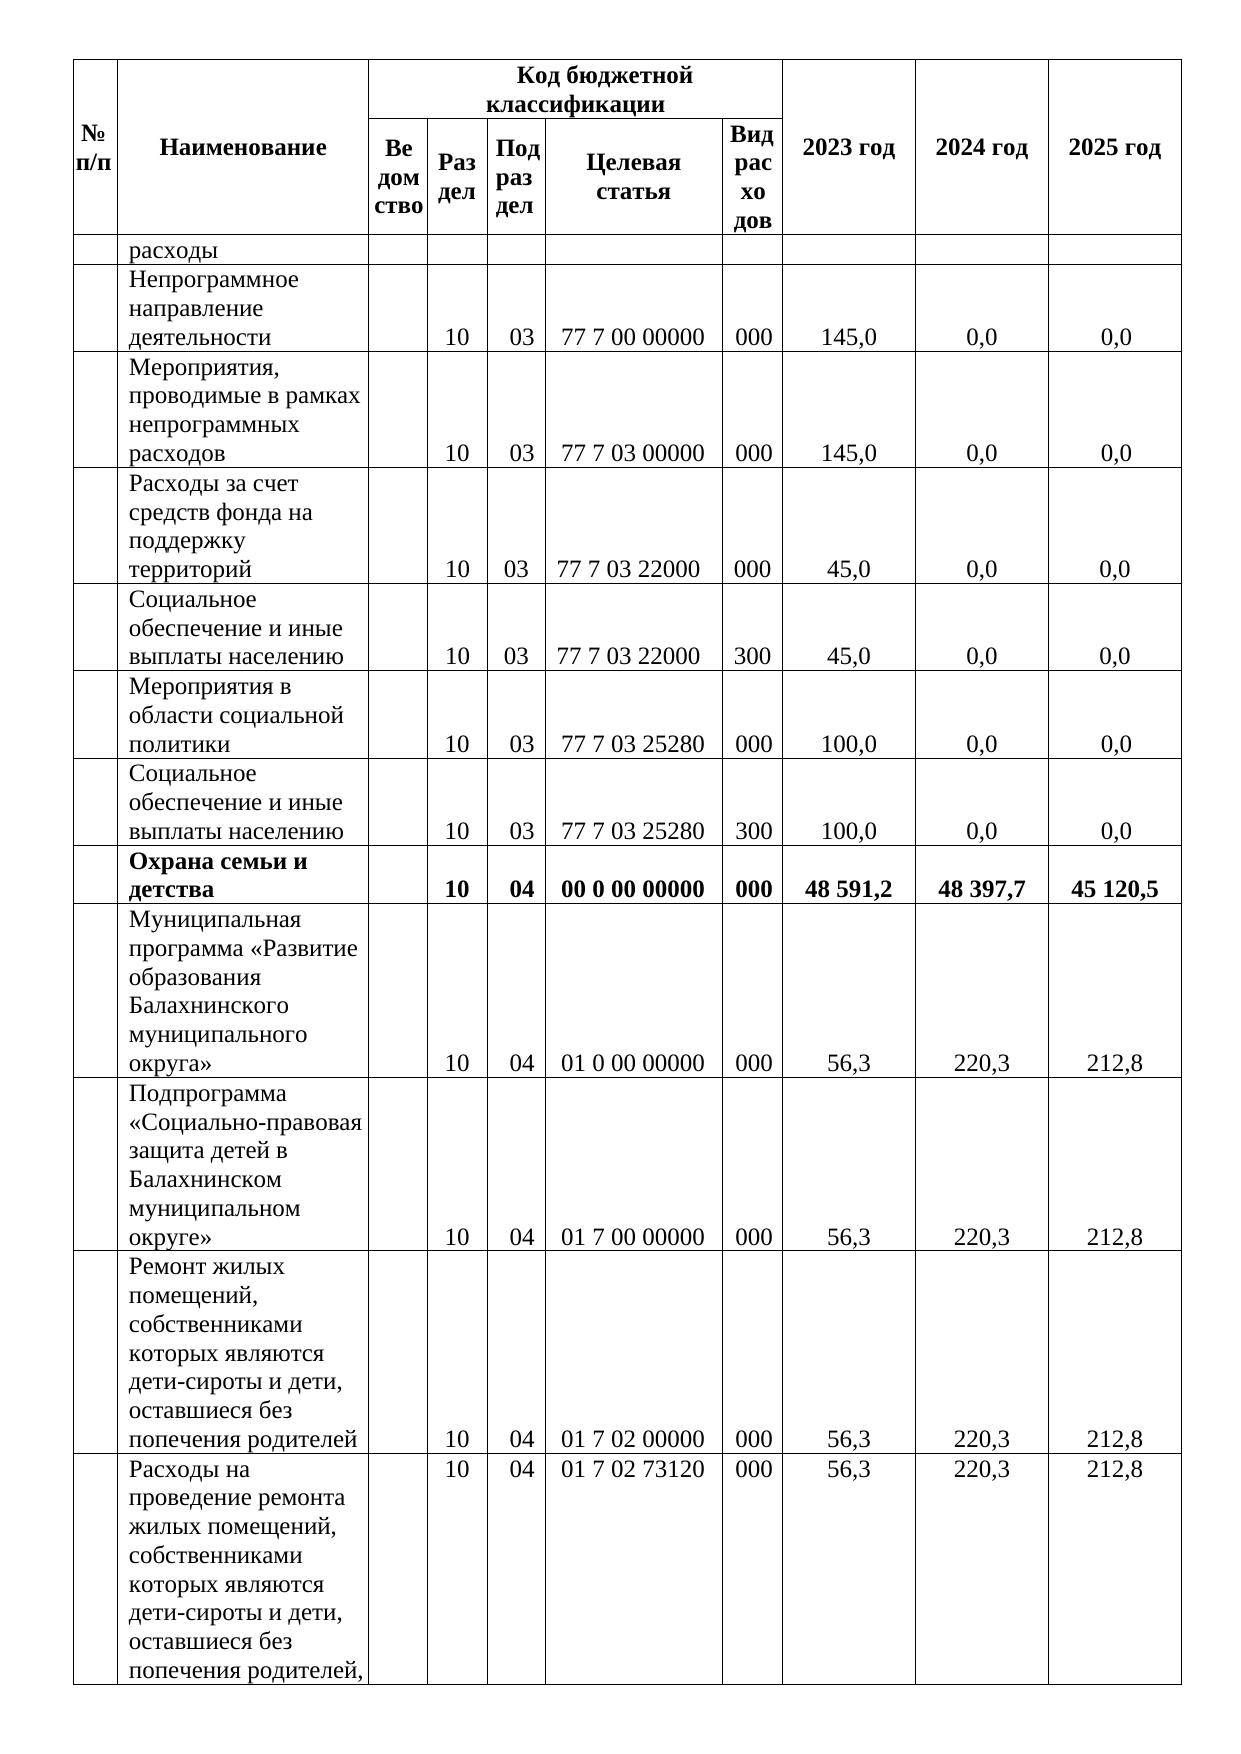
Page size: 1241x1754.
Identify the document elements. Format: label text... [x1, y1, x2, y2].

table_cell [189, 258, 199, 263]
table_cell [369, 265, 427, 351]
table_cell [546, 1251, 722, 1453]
table_header 2023 год [783, 60, 915, 234]
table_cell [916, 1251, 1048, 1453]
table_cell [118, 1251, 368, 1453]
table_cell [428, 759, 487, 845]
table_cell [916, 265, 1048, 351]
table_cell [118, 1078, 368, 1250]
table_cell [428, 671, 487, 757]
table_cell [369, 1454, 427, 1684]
table_header 2024 год [916, 60, 1048, 234]
table_cell Под раз дел [488, 119, 545, 234]
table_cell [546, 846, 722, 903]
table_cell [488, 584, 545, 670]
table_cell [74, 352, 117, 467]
table_cell Раз дел [428, 119, 487, 234]
table_header 2025 год [1049, 60, 1181, 234]
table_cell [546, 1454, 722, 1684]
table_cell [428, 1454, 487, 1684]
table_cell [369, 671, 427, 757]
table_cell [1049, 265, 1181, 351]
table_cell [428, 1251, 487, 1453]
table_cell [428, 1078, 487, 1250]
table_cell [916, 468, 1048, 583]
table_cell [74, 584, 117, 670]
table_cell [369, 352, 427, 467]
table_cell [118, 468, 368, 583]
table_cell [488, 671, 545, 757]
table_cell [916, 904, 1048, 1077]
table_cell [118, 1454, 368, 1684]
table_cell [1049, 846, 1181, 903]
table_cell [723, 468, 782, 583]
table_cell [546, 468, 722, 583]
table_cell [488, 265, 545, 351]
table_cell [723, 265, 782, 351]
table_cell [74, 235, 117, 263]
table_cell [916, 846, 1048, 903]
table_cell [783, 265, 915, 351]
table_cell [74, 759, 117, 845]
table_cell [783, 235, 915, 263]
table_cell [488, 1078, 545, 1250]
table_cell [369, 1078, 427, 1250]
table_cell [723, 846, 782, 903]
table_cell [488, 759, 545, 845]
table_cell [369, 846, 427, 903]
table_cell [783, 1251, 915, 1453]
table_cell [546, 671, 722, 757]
table_header Код бюджетной классификации [369, 60, 782, 118]
table_header № п/п [74, 60, 117, 234]
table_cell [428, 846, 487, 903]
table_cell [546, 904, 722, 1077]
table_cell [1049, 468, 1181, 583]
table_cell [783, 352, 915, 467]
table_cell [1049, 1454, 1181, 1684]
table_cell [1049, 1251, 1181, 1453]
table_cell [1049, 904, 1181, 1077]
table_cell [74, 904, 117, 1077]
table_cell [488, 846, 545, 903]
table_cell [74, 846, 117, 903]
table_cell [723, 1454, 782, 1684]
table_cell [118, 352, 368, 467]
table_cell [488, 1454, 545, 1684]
table_cell Ве дом ство [369, 119, 427, 234]
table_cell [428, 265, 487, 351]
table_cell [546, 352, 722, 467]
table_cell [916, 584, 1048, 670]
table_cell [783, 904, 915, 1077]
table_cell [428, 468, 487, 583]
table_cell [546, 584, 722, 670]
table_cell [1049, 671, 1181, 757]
table_header Наименование [118, 60, 368, 234]
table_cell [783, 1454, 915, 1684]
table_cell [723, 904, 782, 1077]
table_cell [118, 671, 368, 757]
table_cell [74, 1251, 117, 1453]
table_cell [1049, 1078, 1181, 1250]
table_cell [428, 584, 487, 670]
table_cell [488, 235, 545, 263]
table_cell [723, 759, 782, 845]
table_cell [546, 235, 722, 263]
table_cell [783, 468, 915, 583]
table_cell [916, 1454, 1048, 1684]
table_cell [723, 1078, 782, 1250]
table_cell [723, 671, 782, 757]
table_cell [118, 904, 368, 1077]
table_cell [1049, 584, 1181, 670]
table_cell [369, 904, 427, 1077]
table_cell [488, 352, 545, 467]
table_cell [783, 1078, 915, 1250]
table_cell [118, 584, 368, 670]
table_cell Целевая статья [546, 119, 722, 234]
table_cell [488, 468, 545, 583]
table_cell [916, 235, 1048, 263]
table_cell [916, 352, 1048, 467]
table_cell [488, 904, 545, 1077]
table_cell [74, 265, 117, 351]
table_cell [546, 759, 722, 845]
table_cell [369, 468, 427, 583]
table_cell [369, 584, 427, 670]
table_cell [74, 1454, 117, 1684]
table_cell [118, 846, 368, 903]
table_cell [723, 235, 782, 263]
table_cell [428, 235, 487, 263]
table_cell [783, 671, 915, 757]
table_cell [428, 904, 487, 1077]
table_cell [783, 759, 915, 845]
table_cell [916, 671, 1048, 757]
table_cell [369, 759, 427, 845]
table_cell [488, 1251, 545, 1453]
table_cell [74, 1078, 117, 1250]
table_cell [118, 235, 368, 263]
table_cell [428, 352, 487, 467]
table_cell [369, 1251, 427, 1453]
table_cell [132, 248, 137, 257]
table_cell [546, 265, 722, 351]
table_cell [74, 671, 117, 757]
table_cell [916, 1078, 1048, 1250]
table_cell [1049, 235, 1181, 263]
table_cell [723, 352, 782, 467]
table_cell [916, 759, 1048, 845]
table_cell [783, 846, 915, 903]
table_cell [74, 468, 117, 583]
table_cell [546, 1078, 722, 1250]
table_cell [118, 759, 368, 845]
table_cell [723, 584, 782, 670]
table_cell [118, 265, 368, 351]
table_cell Вид рас хо дов [723, 119, 782, 234]
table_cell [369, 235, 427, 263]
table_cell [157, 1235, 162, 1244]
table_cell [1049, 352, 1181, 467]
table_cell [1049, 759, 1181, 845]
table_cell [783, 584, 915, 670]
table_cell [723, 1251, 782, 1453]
